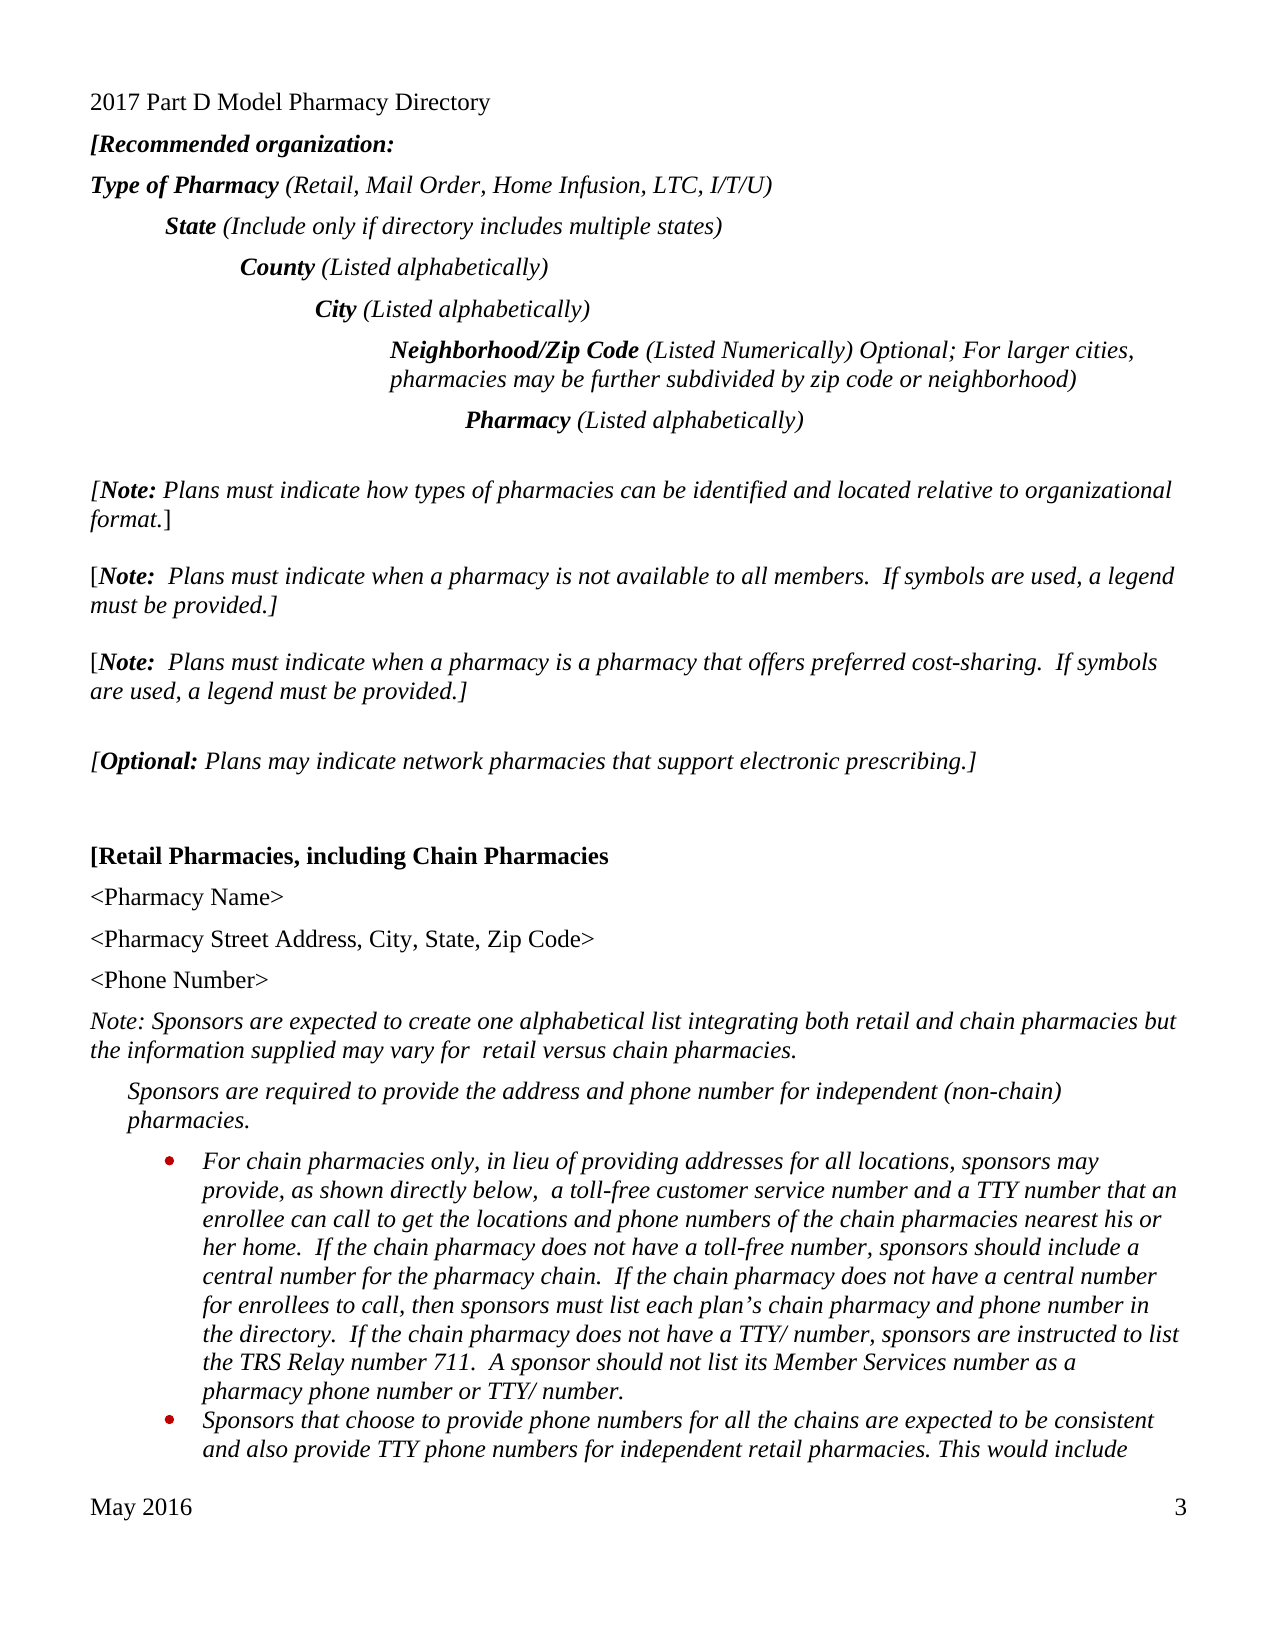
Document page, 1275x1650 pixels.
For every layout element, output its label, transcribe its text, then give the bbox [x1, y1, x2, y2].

text [Optional: Plans may indicate network pharmacies that support electronic prescribing.] [90, 746, 1185, 775]
text <Pharmacy Name> [90, 882, 1185, 911]
text Pharmacy (Listed alphabetically) [465, 405, 1185, 462]
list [165, 1405, 1185, 1462]
text County (Listed alphabetically) [90, 252, 1185, 281]
text State (Include only if directory includes multiple states) [90, 211, 1185, 240]
list For chain pharmacies only, in lieu of providing addresses for all locations, sponsors may provide, as shown directly below, a toll-free customer service number and a TTY number that an enrollee can call to get the locations and phone numbers of the chain pharmacies nearest his or her home. If the chain pharmacy does not have a toll-free number, sponsors should include a central number for the pharmacy chain. If the chain pharmacy does not have a central number for enrollees to call, then sponsors must list each plan’s chain pharmacy and phone number in the directory. If the chain pharmacy does not have a TTY/ number, sponsors are instructed to list the TRS Relay number 711. A sponsor should not list its Member Services number as a pharmacy phone number or TTY/ number. [165, 1146, 1185, 1405]
text [Note: Plans must indicate how types of pharmacies can be identified and located relative to organizational format.] [90, 475, 1185, 532]
text [Note: Plans must indicate when a pharmacy is not available to all members. If symbols are used, a legend must be provided.] [90, 561, 1185, 619]
text Note: Sponsors are expected to create one alphabetical list integrating both retail and chain pharmacies but the information supplied may vary for retail versus chain pharmacies. [90, 1006, 1185, 1064]
text Type of Pharmacy (Retail, Mail Order, Home Infusion, LTC, I/T/U) [90, 170, 1185, 199]
text <Phone Number> [90, 965, 1185, 994]
text Sponsors are required to provide the address and phone number for independent (non-chain) pharmacies. [127, 1076, 1185, 1134]
text [Note: Plans must indicate when a pharmacy is a pharmacy that offers preferred cost-sharing. If symbols are used, a legend must be provided.] [90, 647, 1185, 705]
text City (Listed alphabetically) [90, 294, 1185, 322]
text Neighborhood/Zip Code (Listed Numerically) Optional; For larger cities, pharmacies may be further subdivided by zip code or neighborhood) [390, 335, 1185, 392]
text [Recommended organization: [90, 129, 1185, 157]
text <Pharmacy Street Address, City, State, Zip Code> [90, 924, 1185, 952]
subtitle [Retail Pharmacies, including Chain Pharmacies [90, 841, 1185, 870]
